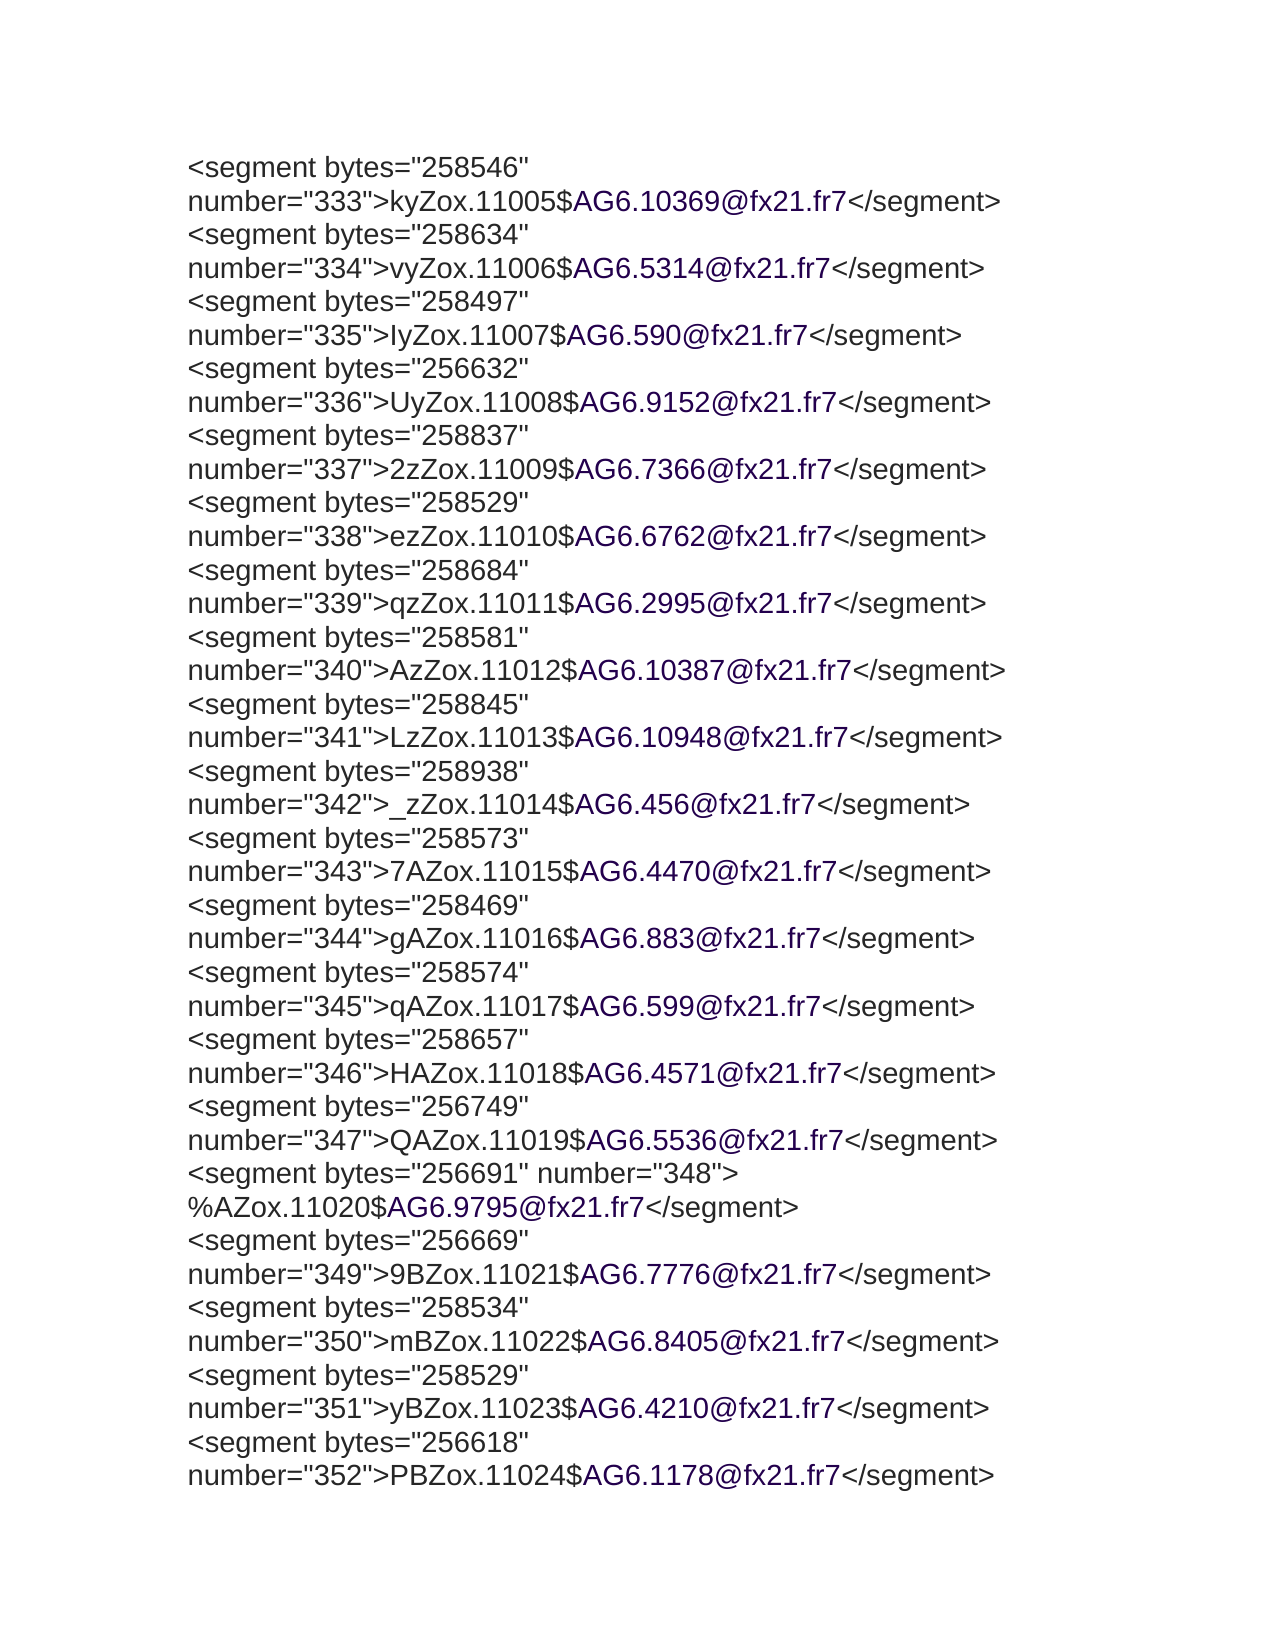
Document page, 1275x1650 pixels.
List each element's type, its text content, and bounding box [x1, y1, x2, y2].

text <segment bytes="258497" number="335">IyZox.11007$AG6.590@fx21.fr7</segment> [187, 284, 1087, 351]
text <segment bytes="256749" number="347">QAZox.11019$AG6.5536@fx21.fr7</segment> [187, 1089, 1087, 1156]
text <segment bytes="256618" number="352">PBZox.11024$AG6.1178@fx21.fr7</segment> [187, 1424, 1087, 1492]
text <segment bytes="258684" number="339">qzZox.11011$AG6.2995@fx21.fr7</segment> [187, 552, 1087, 619]
text <segment bytes="258534" number="350">mBZox.11022$AG6.8405@fx21.fr7</segment> [187, 1290, 1087, 1357]
text <segment bytes="258837" number="337">2zZox.11009$AG6.7366@fx21.fr7</segment> [187, 418, 1087, 485]
text <segment bytes="256669" number="349">9BZox.11021$AG6.7776@fx21.fr7</segment> [187, 1223, 1087, 1290]
text <segment bytes="258469" number="344">gAZox.11016$AG6.883@fx21.fr7</segment> [187, 888, 1087, 955]
text <segment bytes="258657" number="346">HAZox.11018$AG6.4571@fx21.fr7</segment> [187, 1022, 1087, 1089]
text <segment bytes="258938" number="342">_zZox.11014$AG6.456@fx21.fr7</segment> [187, 754, 1087, 821]
text <segment bytes="258581" number="340">AzZox.11012$AG6.10387@fx21.fr7</segment> [187, 619, 1087, 687]
text <segment bytes="258574" number="345">qAZox.11017$AG6.599@fx21.fr7</segment> [187, 955, 1087, 1022]
text <segment bytes="256632" number="336">UyZox.11008$AG6.9152@fx21.fr7</segment> [187, 351, 1087, 418]
text <segment bytes="258634" number="334">vyZox.11006$AG6.5314@fx21.fr7</segment> [187, 217, 1087, 284]
text <segment bytes="258529" number="351">yBZox.11023$AG6.4210@fx21.fr7</segment> [187, 1357, 1087, 1424]
text <segment bytes="258529" number="338">ezZox.11010$AG6.6762@fx21.fr7</segment> [187, 485, 1087, 552]
text <segment bytes="258546" number="333">kyZox.11005$AG6.10369@fx21.fr7</segment> [187, 150, 1087, 217]
text <segment bytes="256691" number="348">%AZox.11020$AG6.9795@fx21.fr7</segment> [187, 1156, 1087, 1223]
text <segment bytes="258845" number="341">LzZox.11013$AG6.10948@fx21.fr7</segment> [187, 687, 1087, 754]
text <segment bytes="258573" number="343">7AZox.11015$AG6.4470@fx21.fr7</segment> [187, 821, 1087, 888]
